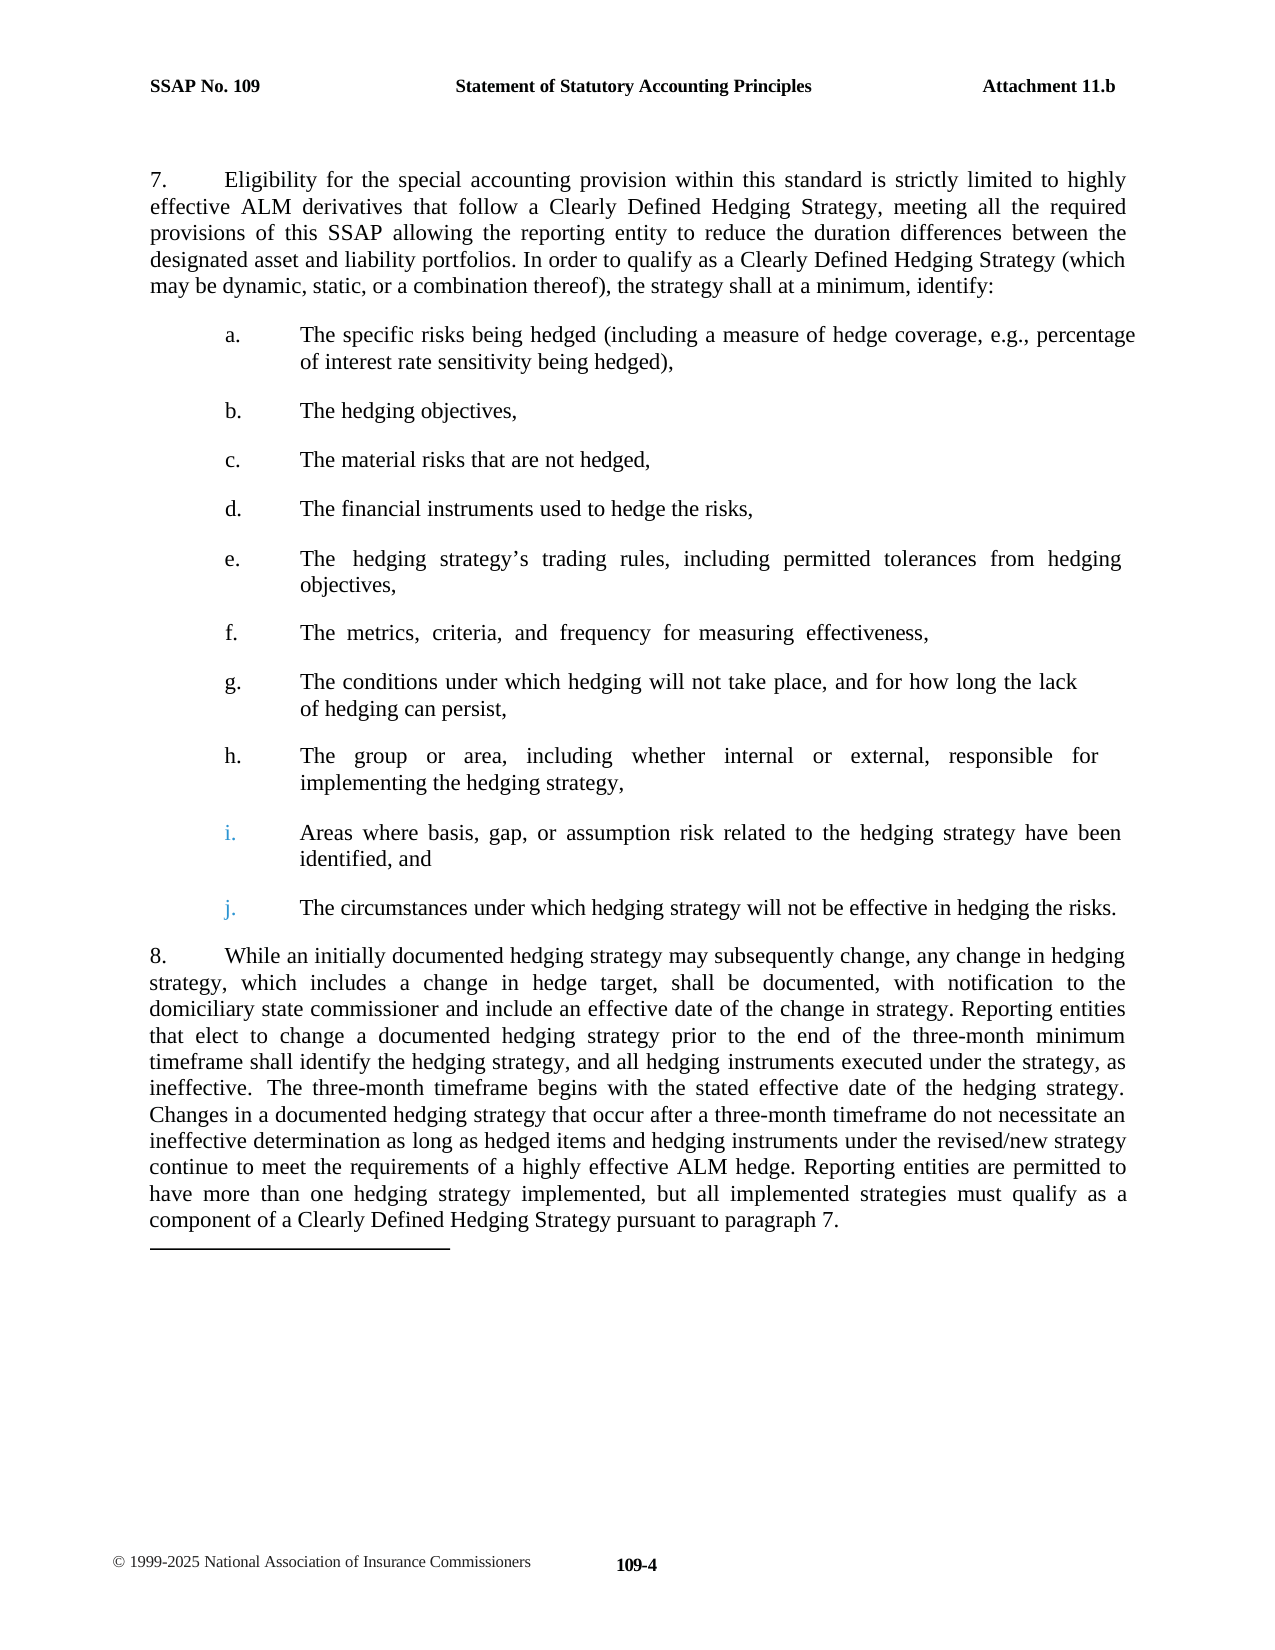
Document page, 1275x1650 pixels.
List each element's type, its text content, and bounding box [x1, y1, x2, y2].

list The specific risks being hedged (including a measure of hedge coverage, e.g., percentage of interest rate sensitivity being hedged), [225, 321, 1136, 374]
list The conditions under which hedging will not take place, and for how long the lack of hedging can persist, [224, 668, 1078, 721]
list While an initially documented hedging strategy may subsequently change, any change in hedging strategy, which includes a change in hedge target, shall be documented, with notification to the domiciliary state commissioner and include an effective date of the change in strategy. Reporting entities that elect to change a documented hedging strategy prior to the end of the three-month minimum timeframe shall identify the hedging strategy, and all hedging instruments executed under the strategy, as ineffective. The three-month timeframe begins with the stated effective date of the hedging strategy. Changes in a documented hedging strategy that occur after a three-month timeframe do not necessitate an ineffective determination as long as hedged items and hedging instruments under the revised/new strategy continue to meet the requirements of a highly effective ALM hedge. Reporting entities are permitted to have more than one hedging strategy implemented, but all implemented strategies must qualify as a component of a Clearly Defined Hedging Strategy pursuant to paragraph 7. [149, 943, 1127, 1232]
list The hedging strategy’s trading rules, including permitted tolerances from hedging objectives, [224, 544, 1122, 597]
list The financial instruments used to hedge the risks, [225, 496, 1164, 522]
list The hedging objectives, [225, 397, 1164, 423]
list Areas where basis, gap, or assumption risk related to the hedging strategy have been identified, and [224, 818, 1121, 871]
list The group or area, including whether internal or external, responsible for implementing the hedging strategy, [224, 742, 1098, 795]
list The metrics, criteria, and frequency for measuring effectiveness, [225, 619, 1164, 645]
list The circumstances under which hedging strategy will not be effective in hedging the risks. [224, 894, 1164, 920]
list The material risks that are not hedged, [225, 446, 1164, 473]
list Eligibility for the special accounting provision within this standard is strictly limited to highly effective ALM derivatives that follow a Clearly Defined Hedging Strategy, meeting all the required provisions of this SSAP allowing the reporting entity to reduce the duration differences between the designated asset and liability portfolios. In order to qualify as a Clearly Defined Hedging Strategy (which may be dynamic, static, or a combination thereof), the strategy shall at a minimum, identify: [150, 167, 1128, 298]
